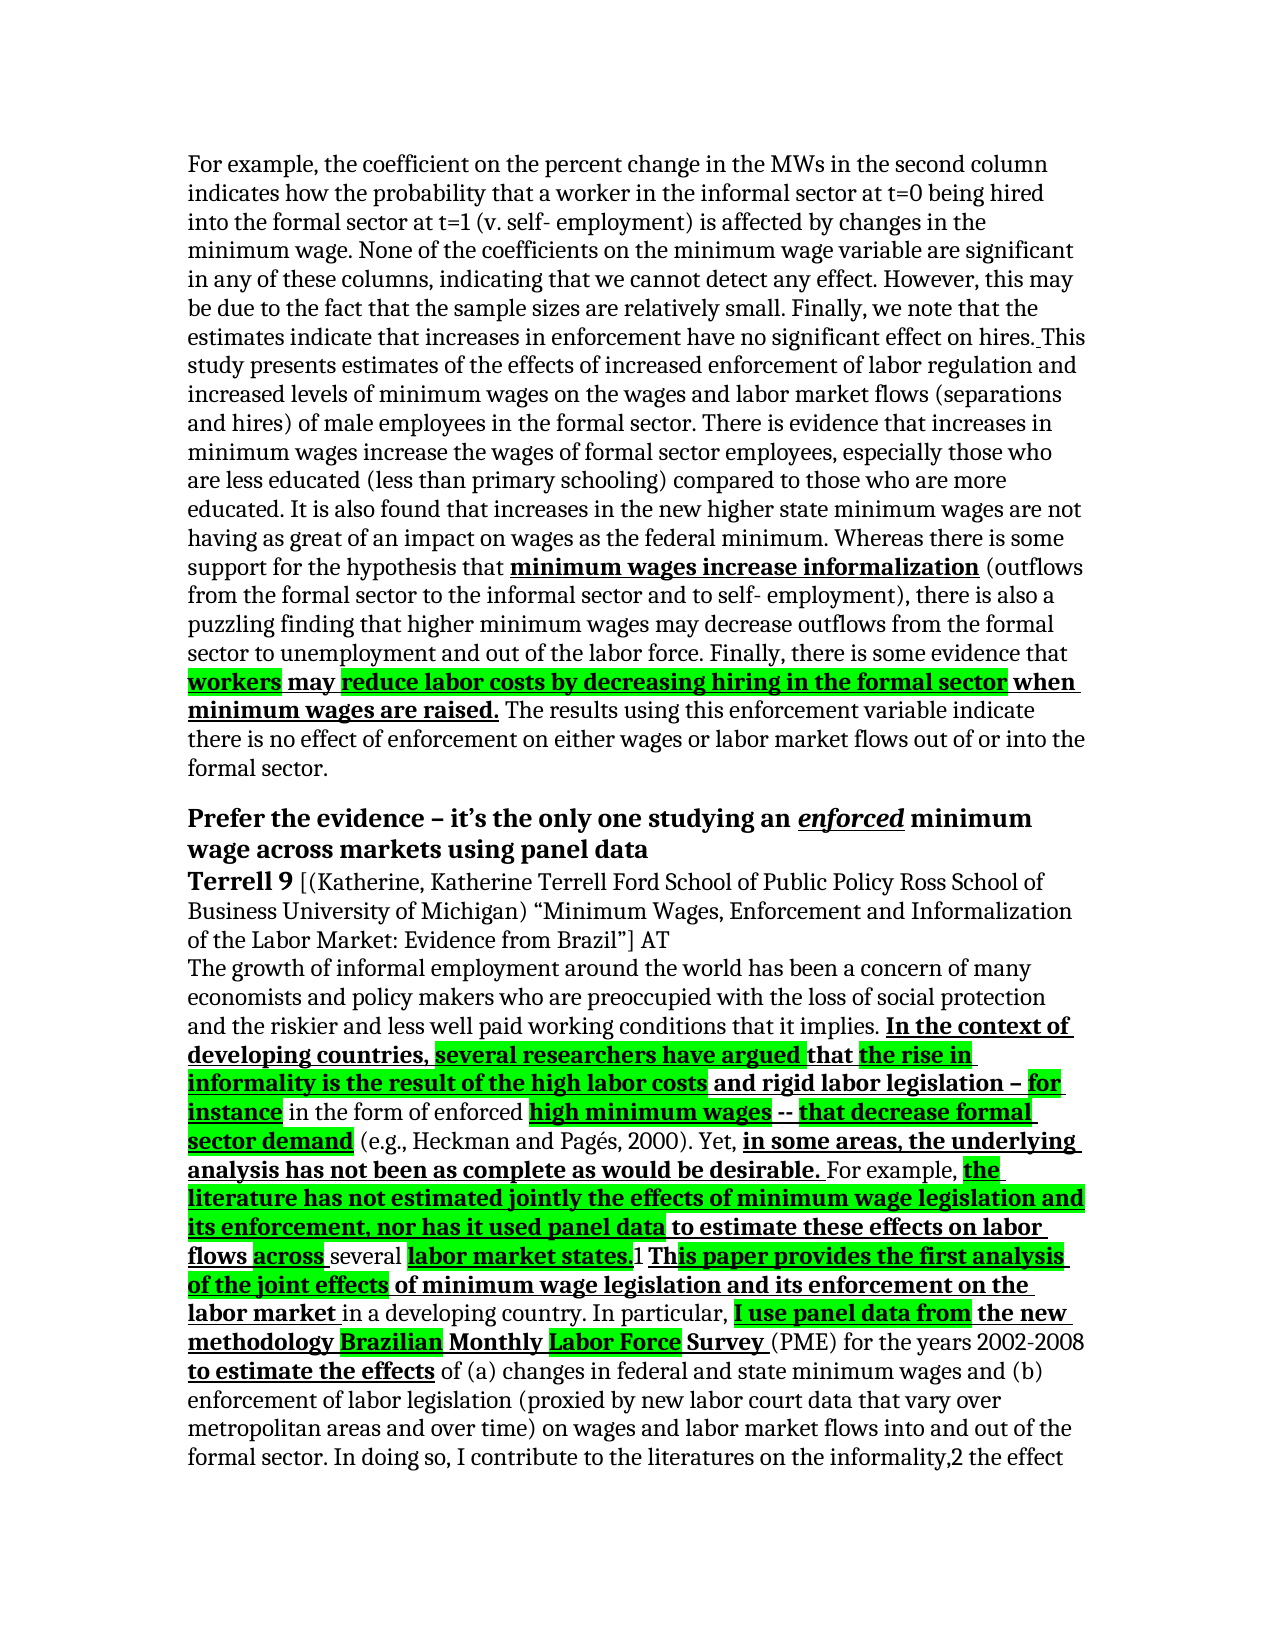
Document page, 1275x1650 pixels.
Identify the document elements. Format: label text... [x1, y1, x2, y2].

subtitle Prefer the evidence – it’s the only one studying an enforced minimum wage across markets using panel data [187, 803, 1087, 866]
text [187, 954, 1087, 1472]
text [187, 150, 1087, 782]
text Terrell 9 [(Katherine, Katherine Terrell Ford School of Public Policy Ross School of Business University of Michigan) “Minimum Wages, Enforcement and Informalization of the Labor Market: Evidence from Brazil”] AT [187, 866, 1087, 954]
